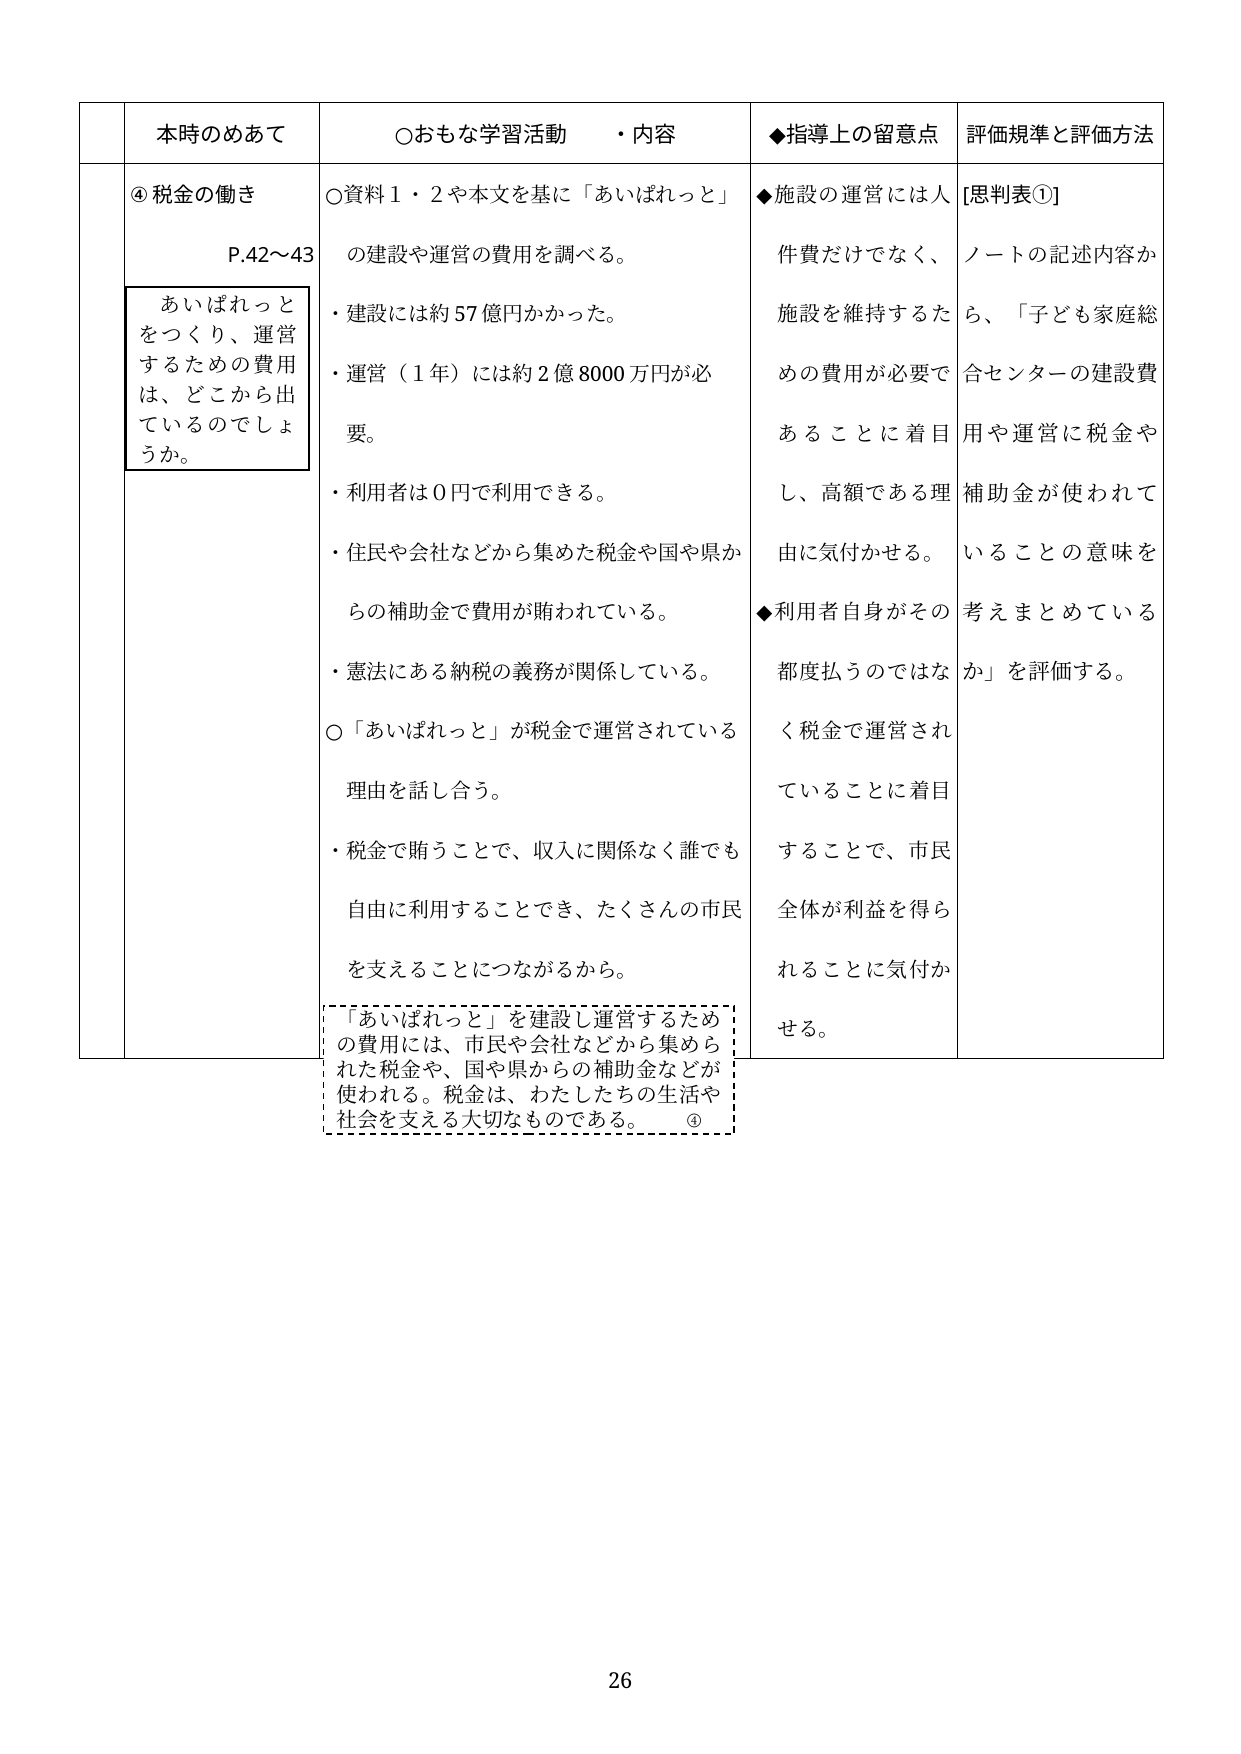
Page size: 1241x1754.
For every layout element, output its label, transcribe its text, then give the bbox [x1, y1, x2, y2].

table_header [80, 103, 124, 163]
table_cell [思判表①] ノートの記述内容から、「子ども家庭総合センターの建設費用や運営に税金や補助金が使われていることの意味を考えまとめているか」を評価する。 [958, 164, 1163, 1058]
table_cell ○資料１・２や本文を基に「あいぱれっと」の建設や運営の費用を調べる。 ・建設には約57億円かかった。 ・運営（１年）には約2億8000万円が必要。 ・利用者は０円で利用できる。 ・住民や会社などから集めた税金や国や県からの補助金で費用が賄われている。 ・憲法にある納税の義務が関係している。 ○「あいぱれっと」が税金で運営されている理由を話し合う。 ・税金で賄うことで、収入に関係なく誰でも自由に利用することでき、たくさんの市民を支えることにつながるから。 [320, 164, 750, 1058]
table_header ○おもな学習活動 ・内容 [320, 103, 750, 163]
table_header 本時のめあて [125, 103, 319, 163]
table_cell ◆施設の運営には人件費だけでなく、施設を維持するための費用が必要であることに着目し、高額である理由に気付かせる。 ◆利用者自身がその都度払うのではなく税金で運営されていることに着目することで、市民全体が利益を得られることに気付かせる。 [751, 164, 957, 1058]
table_cell ④税金の働き P.42～43 [125, 164, 319, 1058]
table_header 評価規準と評価方法 [958, 103, 1163, 163]
table_cell [80, 164, 124, 1058]
table_header ◆指導上の留意点 [751, 103, 957, 163]
